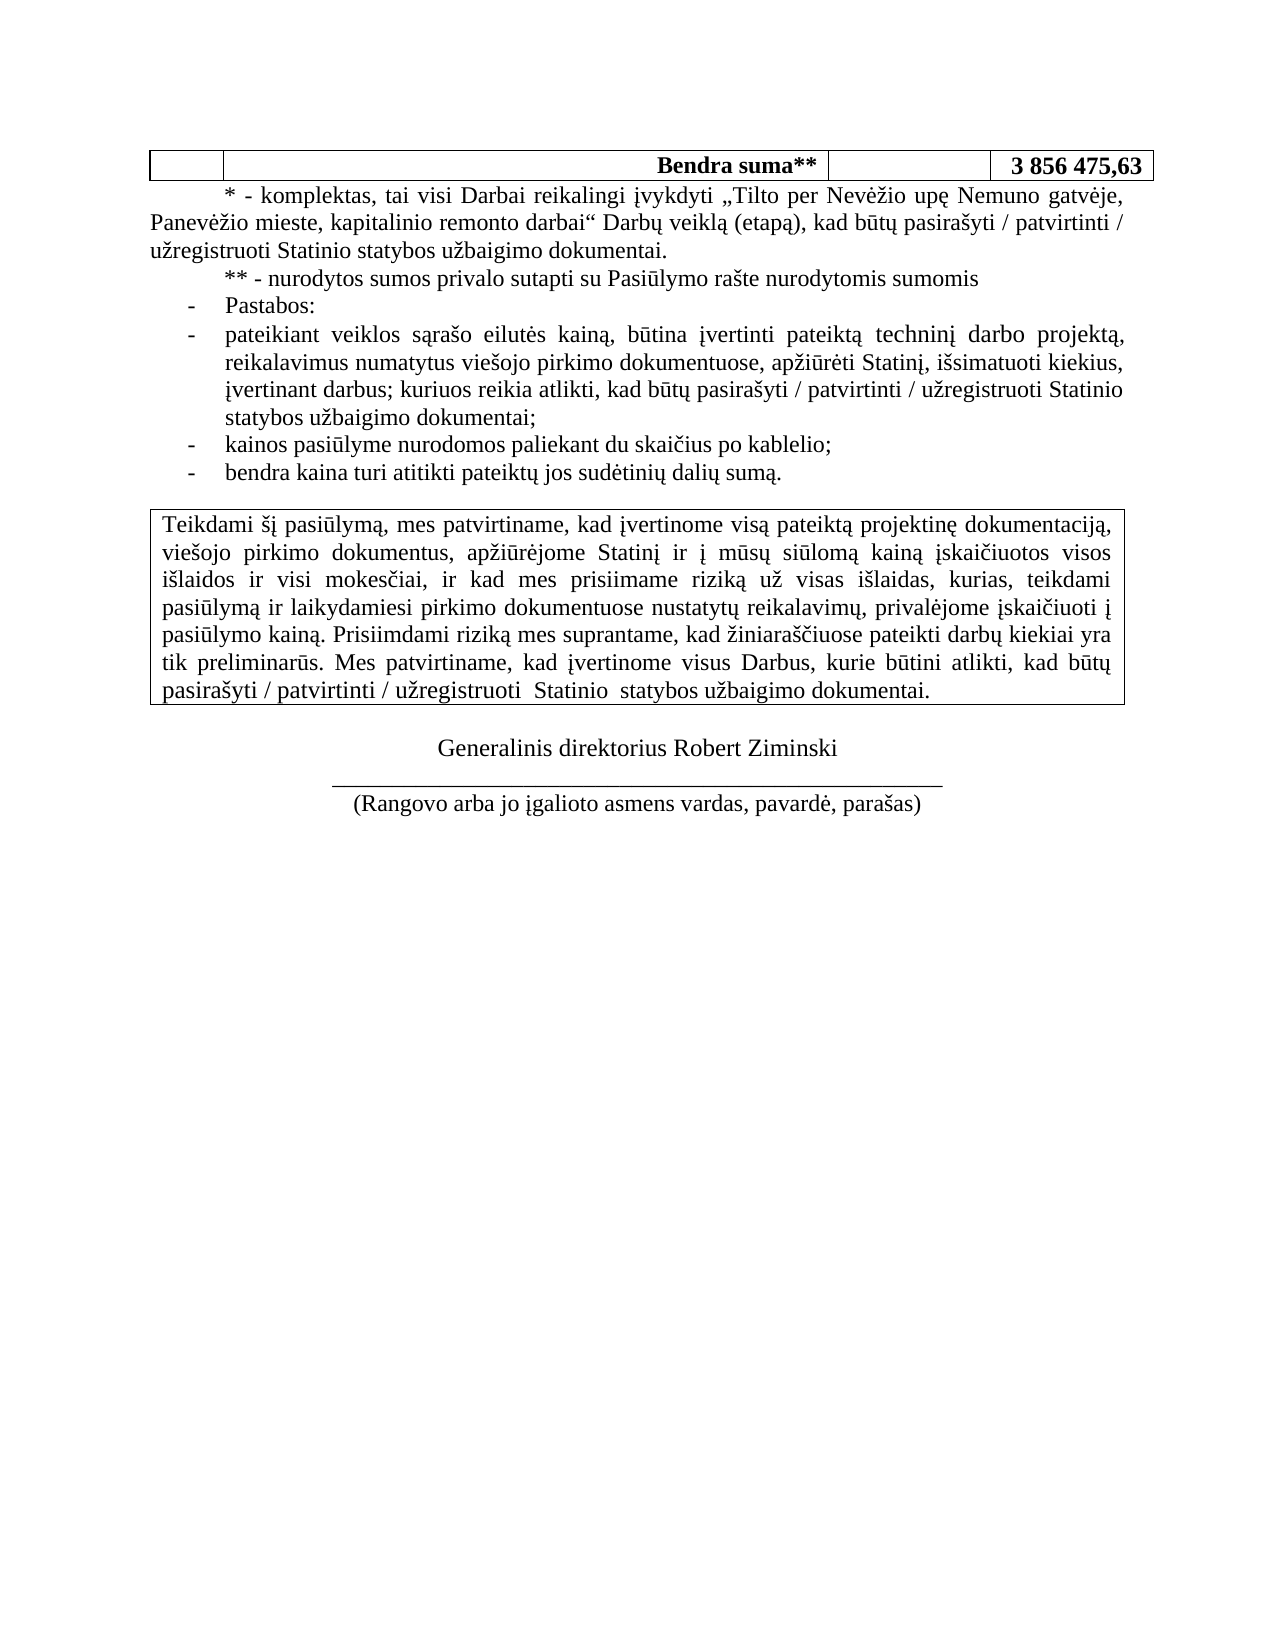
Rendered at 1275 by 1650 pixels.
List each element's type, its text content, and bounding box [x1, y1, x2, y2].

list bendra kaina turi atitikti pateiktų jos sudėtinių dalių sumą. [187, 458, 1125, 486]
table_cell [151, 151, 223, 180]
list Pastabos: [187, 291, 1125, 319]
list kainos pasiūlyme nurodomos paliekant du skaičius po kablelio; [187, 430, 1125, 458]
text Generalinis direktorius Robert Ziminski ___________________________________________________ [150, 733, 1125, 789]
table_cell 3 856 475,63 [991, 151, 1153, 180]
list pateikiant veiklos sąrašo eilutės kainą, būtina įvertinti pateiktą techninį darbo projektą, reikalavimus numatytus viešojo pirkimo dokumentuose, apžiūrėti Statinį, išsimatuoti kiekius, įvertinant darbus; kuriuos reikia atlikti, kad būtų pasirašyti / patvirtinti / užregistruoti Statinio statybos užbaigimo dokumentai; [187, 319, 1125, 430]
text * - komplektas, tai visi Darbai reikalingi įvykdyti „Tilto per Nevėžio upę Nemuno gatvėje, Panevėžio mieste, kapitalinio remonto darbai“ Darbų veiklą (etapą), kad būtų pasirašyti / patvirtinti / užregistruoti Statinio statybos užbaigimo dokumentai. [150, 181, 1125, 264]
text (Rangovo arba jo įgalioto asmens vardas, pavardė, parašas) [150, 789, 1125, 817]
table_cell [829, 151, 990, 180]
text ** - nurodytos sumos privalo sutapti su Pasiūlymo rašte nurodytomis sumomis [150, 264, 1125, 291]
table_header Teikdami šį pasiūlymą, mes patvirtiname, kad įvertinome visą pateiktą projektinę dokumentaciją, viešojo pirkimo dokumentus, apžiūrėjome Statinį ir į mūsų siūlomą kainą įskaičiuotos visos išlaidos ir visi mokesčiai, ir kad mes prisiimame riziką už visas išlaidas, kurias, teikdami pasiūlymą ir laikydamiesi pirkimo dokumentuose nustatytų reikalavimų, privalėjome įskaičiuoti į pasiūlymo kainą. Prisiimdami riziką mes suprantame, kad žiniaraščiuose pateikti darbų kiekiai yra tik preliminarūs. Mes patvirtiname, kad įvertinome visus Darbus, kurie būtini atlikti, kad būtų pasirašyti / patvirtinti / užregistruoti Statinio statybos užbaigimo dokumentai. [151, 510, 1124, 704]
table_cell Bendra suma** [224, 151, 828, 180]
